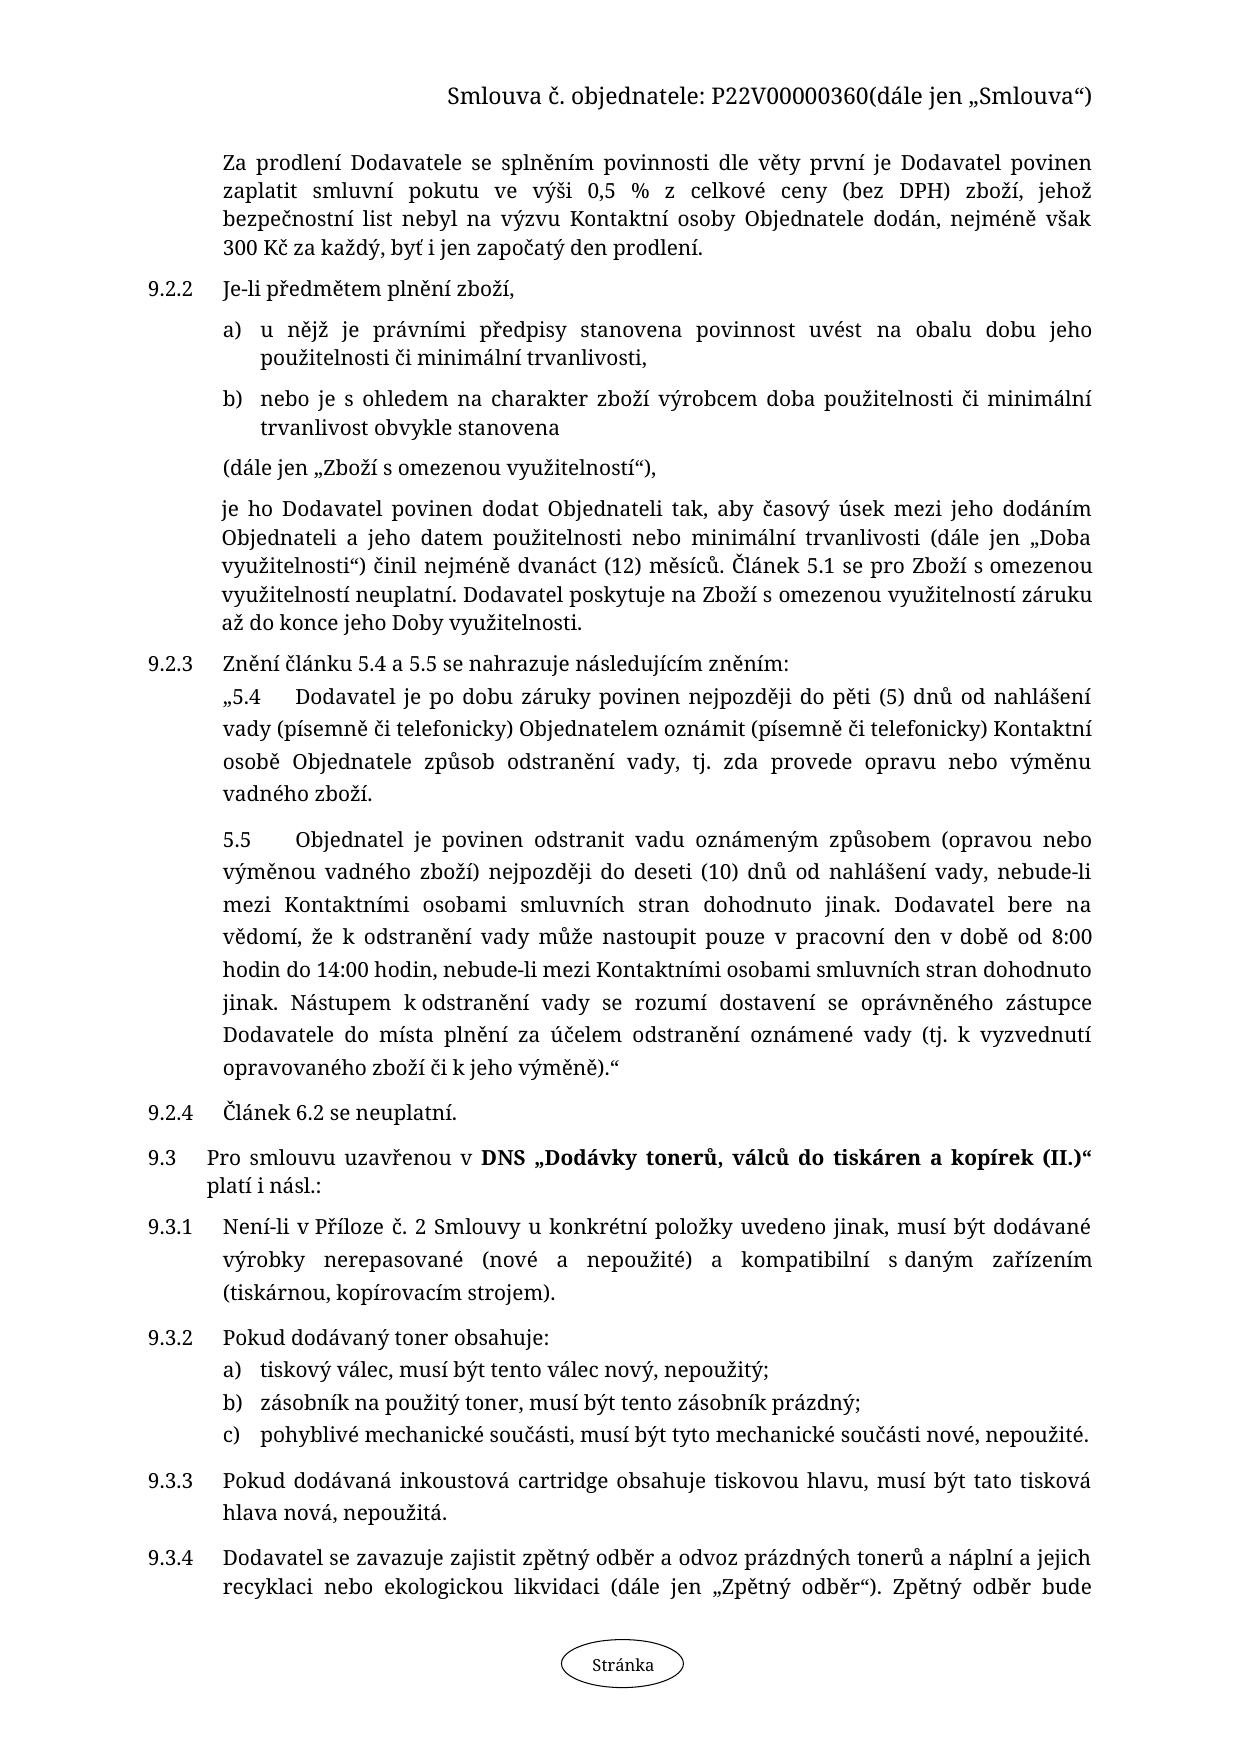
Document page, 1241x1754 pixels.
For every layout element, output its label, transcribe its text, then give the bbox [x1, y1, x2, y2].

list Článek 6.2 se neuplatní. [148, 1098, 1093, 1126]
list 5.5 Objednatel je povinen odstranit vadu oznámeným způsobem (opravou nebo výměnou vadného zboží) nejpozději do deseti (10) dnů od nahlášení vady, nebude-li mezi Kontaktními osobami smluvních stran dohodnuto jinak. Dodavatel bere na vědomí, že k odstranění vady může nastoupit pouze v pracovní den v době od 8:00 hodin do 14:00 hodin, nebude-li mezi Kontaktními osobami smluvních stran dohodnuto jinak. Nástupem k odstranění vady se rozumí dostavení se oprávněného zástupce Dodavatele do místa plnění za účelem odstranění oznámené vady (tj. k vyzvednutí opravovaného zboží či k jeho výměně).“ [223, 825, 1093, 1081]
list Není-li v Příloze č. 2 Smlouvy u konkrétní položky uvedeno jinak, musí být dodávané výrobky nerepasované (nové a nepoužité) a kompatibilní s daným zařízením (tiskárnou, kopírovacím strojem). [148, 1212, 1093, 1306]
list pohyblivé mechanické součásti, musí být tyto mechanické součásti nové, nepoužité. [223, 1421, 1093, 1449]
text (dále jen „Zboží s omezenou využitelností“), [223, 453, 1093, 482]
list Je-li předmětem plnění zboží, [148, 274, 1093, 302]
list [148, 1543, 1093, 1600]
list Pokud dodávaný toner obsahuje: [148, 1323, 1093, 1351]
list „5.4 Dodavatel je po dobu záruky povinen nejpozději do pěti (5) dnů od nahlášení vady (písemně či telefonicky) Objednatelem oznámit (písemně či telefonicky) Kontaktní osobě Objednatele způsob odstranění vady, tj. zda provede opravu nebo výměnu vadného zboží. [223, 682, 1093, 808]
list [148, 148, 1093, 261]
list nebo je s ohledem na charakter zboží výrobcem doba použitelnosti či minimální trvanlivost obvykle stanovena [223, 384, 1093, 441]
text je ho Dodavatel povinen dodat Objednateli tak, aby časový úsek mezi jeho dodáním Objednateli a jeho datem použitelnosti nebo minimální trvanlivosti (dále jen „Doba využitelnosti“) činil nejméně dvanáct (12) měsíců. Článek 5.1 se pro Zboží s omezenou využitelností neuplatní. Dodavatel poskytuje na Zboží s omezenou využitelností záruku až do konce jeho Doby využitelnosti. [221, 494, 1093, 637]
list zásobník na použitý toner, musí být tento zásobník prázdný; [223, 1388, 1093, 1416]
list Znění článku 5.4 a 5.5 se nahrazuje následujícím zněním: [148, 649, 1093, 678]
list Pokud dodávaná inkoustová cartridge obsahuje tiskovou hlavu, musí být tato tisková hlava nová, nepoužitá. [148, 1466, 1093, 1527]
list Pro smlouvu uzavřenou v DNS „Dodávky tonerů, válců do tiskáren a kopírek (II.)“ platí i násl.: [148, 1143, 1093, 1200]
list tiskový válec, musí být tento válec nový, nepoužitý; [223, 1355, 1093, 1384]
list u nějž je právními předpisy stanovena povinnost uvést na obalu dobu jeho použitelnosti či minimální trvanlivosti, [223, 315, 1093, 372]
